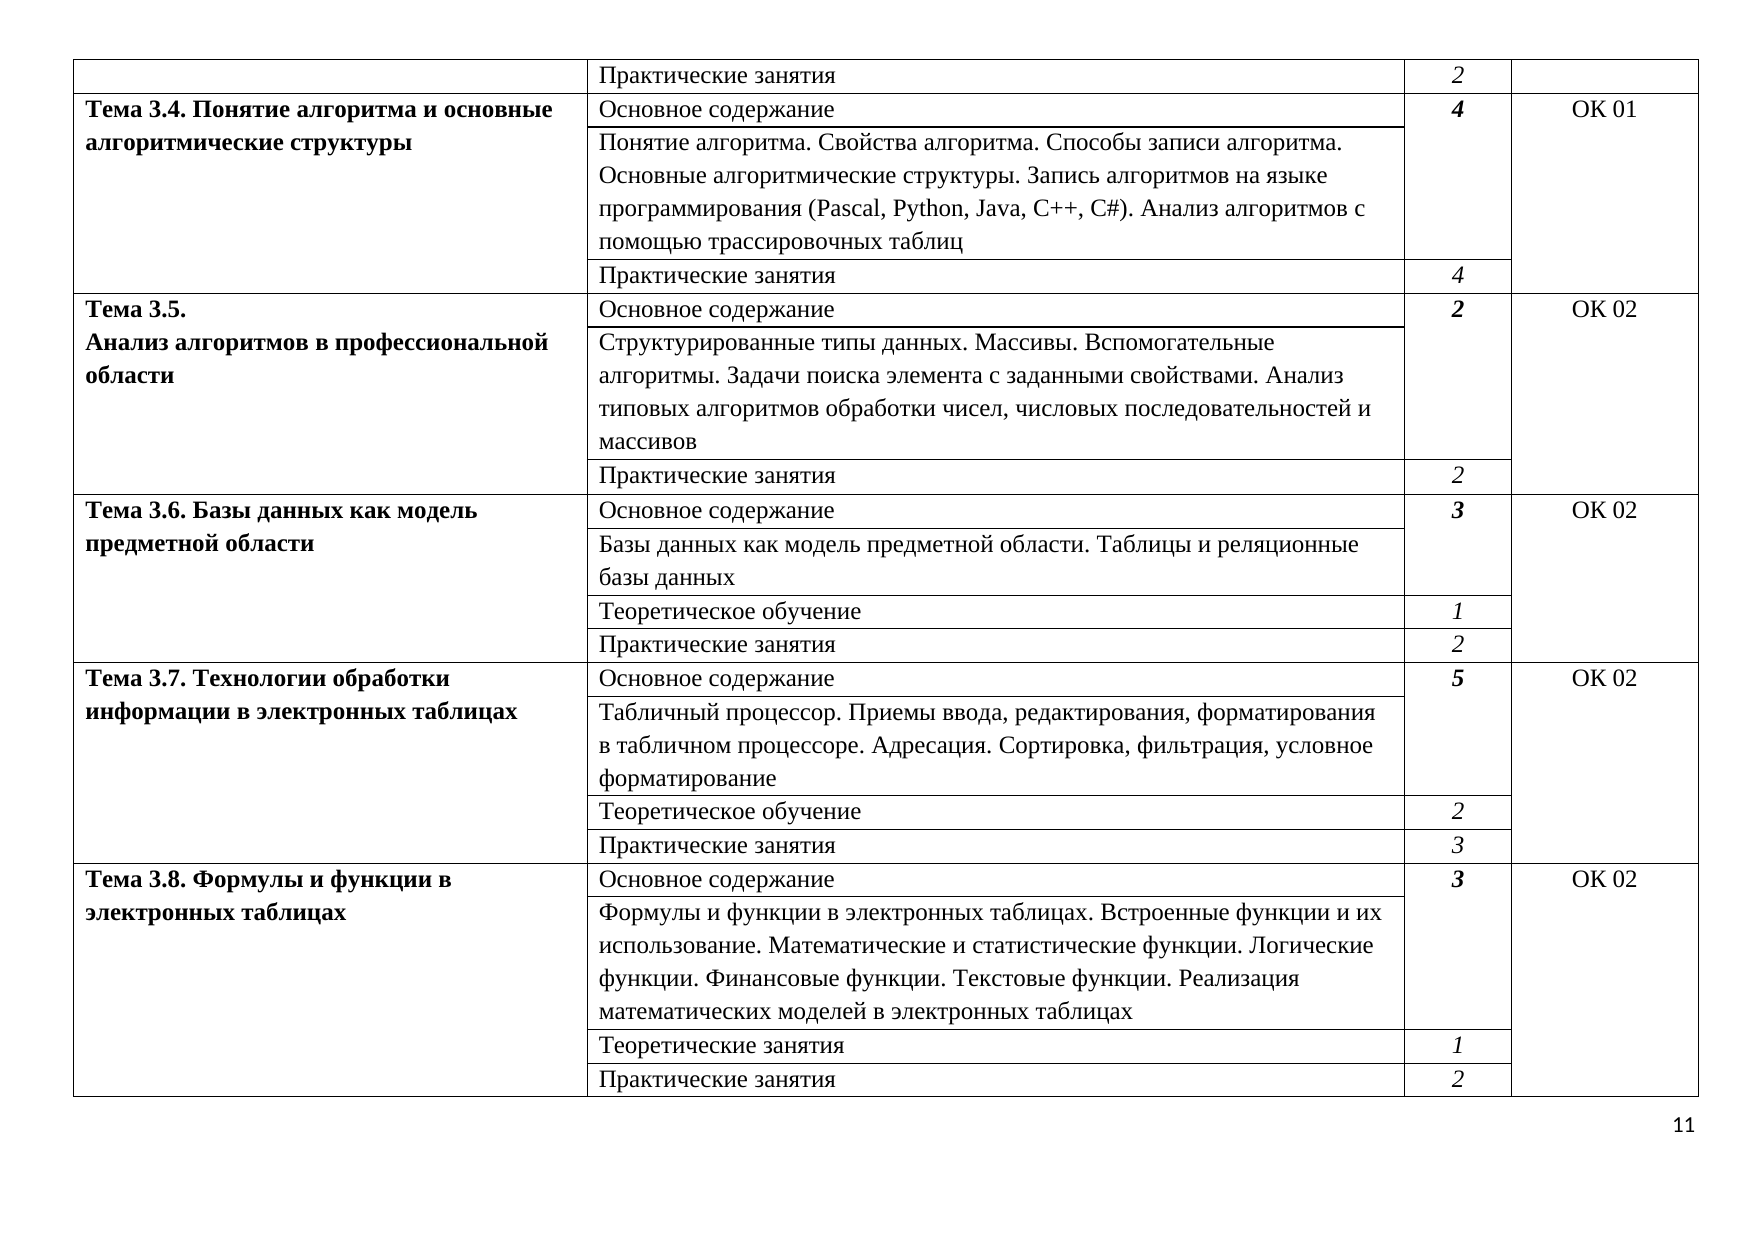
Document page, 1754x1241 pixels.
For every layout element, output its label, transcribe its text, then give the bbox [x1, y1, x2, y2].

table_cell Тема 3.4. Понятие алгоритма и основные алгоритмические структуры [74, 94, 587, 293]
table_cell 4 [1405, 260, 1511, 293]
table_cell Тема 3.8. Формулы и функции в электронных таблицах [74, 864, 587, 1096]
table_cell Табличный процессор. Приемы ввода, редактирования, форматирования в табличном процессоре. Адресация. Сортировка, фильтрация, условное форматирование [588, 697, 1404, 795]
table_cell Базы данных как модель предметной области. Таблицы и реляционные базы данных [588, 529, 1404, 595]
table_cell 3 [1405, 864, 1511, 1029]
table_cell Практические занятия [588, 460, 1404, 494]
table_cell ОК 02 [1512, 864, 1698, 1096]
table_cell Практические занятия [588, 830, 1404, 863]
table_cell Практические занятия [588, 260, 1404, 293]
table_cell ОК 02 [1512, 663, 1698, 863]
table_cell 2 [1405, 60, 1511, 93]
table_cell Тема 3.5. Анализ алгоритмов в профессиональной области [74, 294, 587, 494]
table_cell Теоретические занятия [588, 1030, 1404, 1063]
table_cell Основное содержание [588, 94, 1404, 126]
table_cell Структурированные типы данных. Массивы. Вспомогательные алгоритмы. Задачи поиска элемента с заданными свойствами. Анализ типовых алгоритмов обработки чисел, числовых последовательностей и массивов [588, 328, 1404, 459]
table_cell Теоретическое обучение [588, 596, 1404, 628]
table_cell Основное содержание [588, 864, 1404, 896]
table_cell Основное содержание [588, 663, 1404, 696]
table_cell 3 [1405, 830, 1511, 863]
table_cell 4 [1405, 94, 1511, 259]
table_cell Практические занятия [588, 629, 1404, 662]
table_cell Тема 3.7. Технологии обработки информации в электронных таблицах [74, 663, 587, 863]
table_cell 5 [1405, 663, 1511, 795]
table_cell Теоретическое обучение [588, 796, 1404, 829]
table_cell 2 [1405, 629, 1511, 662]
table_cell 3 [1405, 495, 1511, 595]
table_cell 2 [1405, 1064, 1511, 1096]
table_cell Основное содержание [588, 294, 1404, 326]
table_cell 1 [1405, 596, 1511, 628]
table_cell 1 [1405, 1030, 1511, 1063]
table_cell Понятие алгоритма. Свойства алгоритма. Способы записи алгоритма. Основные алгоритмические структуры. Запись алгоритмов на языке программирования (Pascal, Python, Java, С++, С#). Анализ алгоритмов с помощью трассировочных таблиц [588, 128, 1404, 259]
table_cell Основное содержание [588, 495, 1404, 528]
table_cell Тема 3.6. Базы данных как модель предметной области [74, 495, 587, 662]
table_cell Формулы и функции в электронных таблицах. Встроенные функции и их использование. Математические и статистические функции. Логические функции. Финансовые функции. Текстовые функции. Реализация математических моделей в электронных таблицах [588, 897, 1404, 1029]
table_cell 2 [1405, 294, 1511, 459]
table_cell Практические занятия [588, 1064, 1404, 1096]
table_cell Практические занятия [588, 60, 1404, 93]
table_cell 2 [1405, 796, 1511, 829]
table_cell ОК 01 [1512, 94, 1698, 293]
table_cell 2 [1405, 460, 1511, 494]
table_cell ОК 02 [1512, 294, 1698, 494]
table_cell ОК 02 [1512, 495, 1698, 662]
